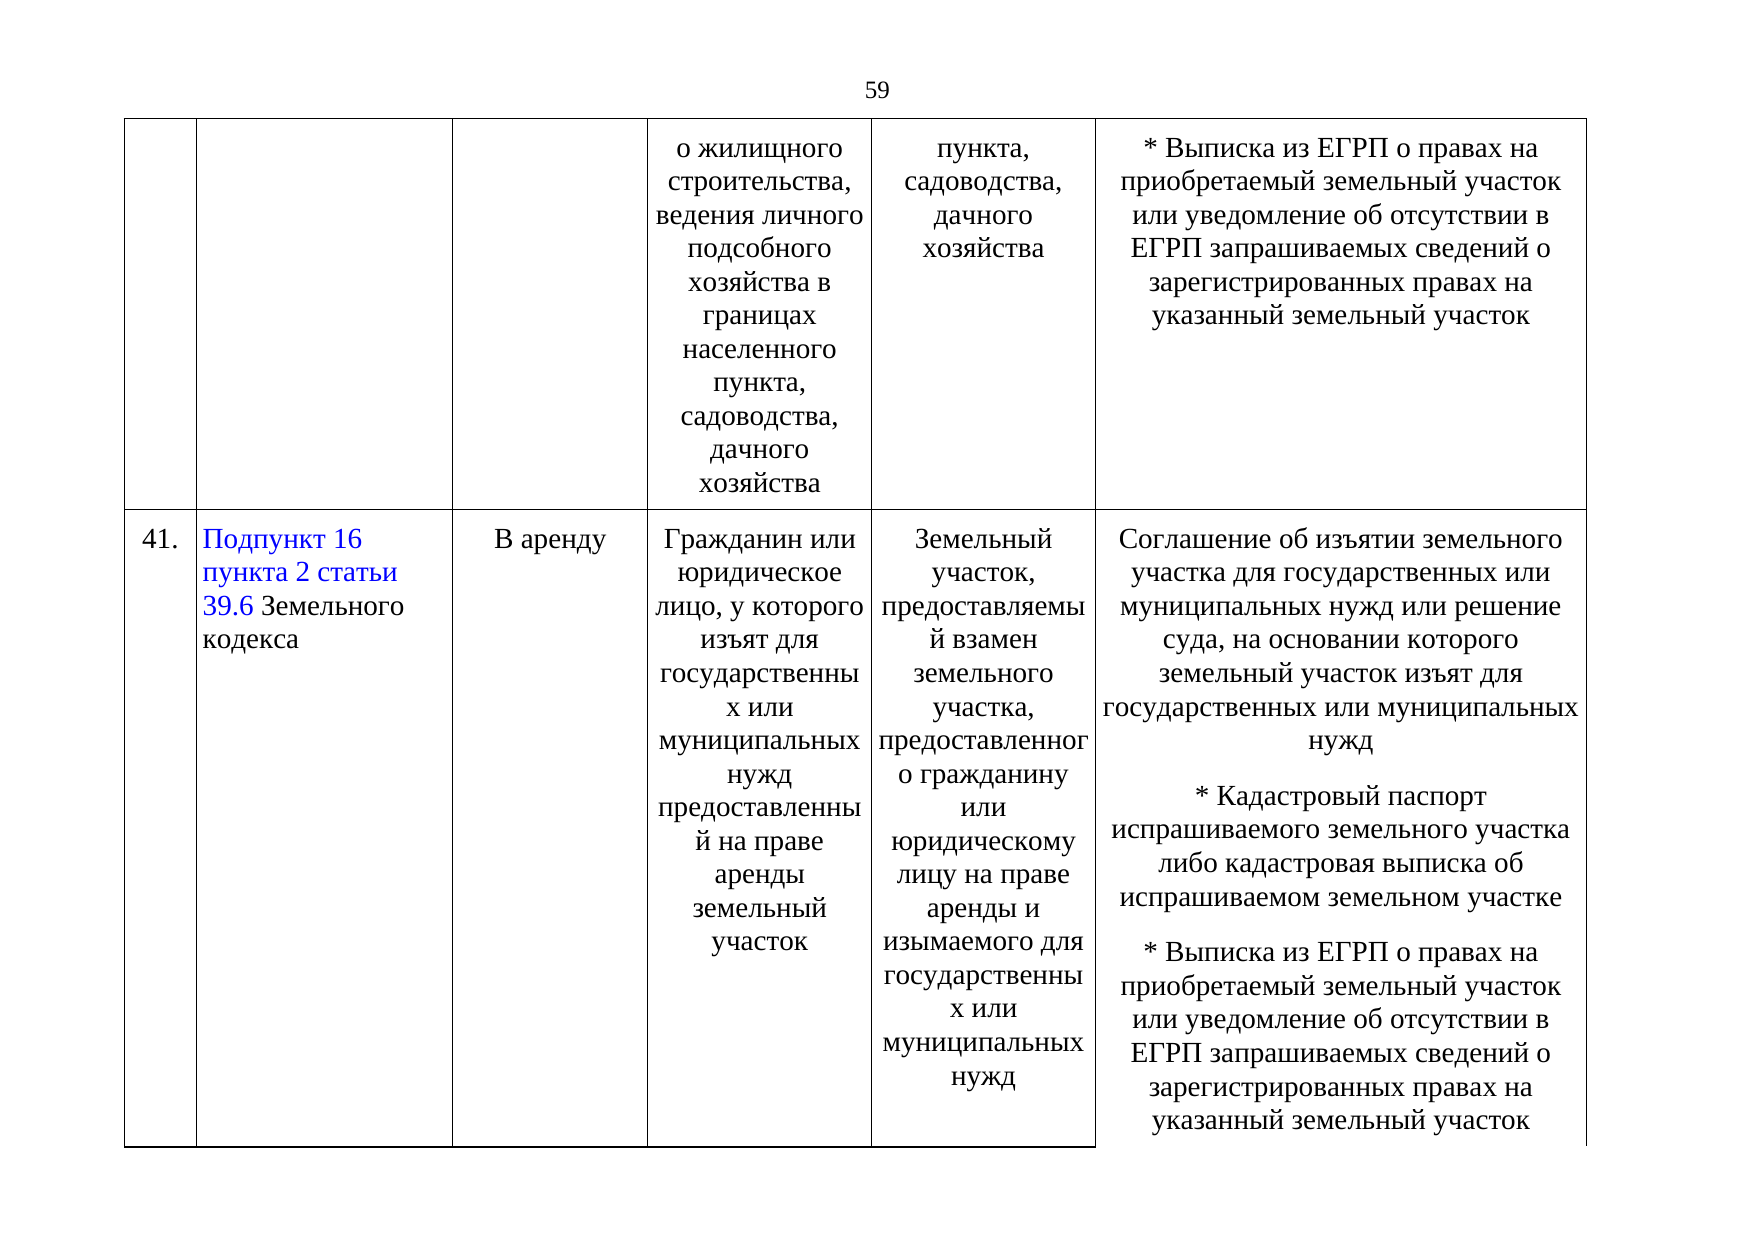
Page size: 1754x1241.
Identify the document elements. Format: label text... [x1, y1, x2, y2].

table_cell Земельный участок, предоставляемый взамен земельного участка, предоставленного гражданину или юридическому лицу на праве аренды и изымаемого для государственных или муниципальных нужд [872, 510, 1095, 1146]
table_cell * Кадастровый паспорт испрашиваемого земельного участка либо кадастровая выписка об испрашиваемом земельном участке [1096, 766, 1586, 923]
table_cell 41. [125, 510, 196, 1146]
table_cell Подпункт 16 пункта 2 статьи 39.6 Земельного кодекса [197, 510, 452, 1146]
table_cell Соглашение об изъятии земельного участка для государственных или муниципальных нужд или решение суда, на основании которого земельный участок изъят для государственных или муниципальных нужд [1096, 510, 1586, 766]
table_cell В аренду [453, 510, 647, 1146]
table_cell Гражданин или юридическое лицо, у которого изъят для государственных или муниципальных нужд предоставленный на праве аренды земельный участок [648, 510, 871, 1146]
